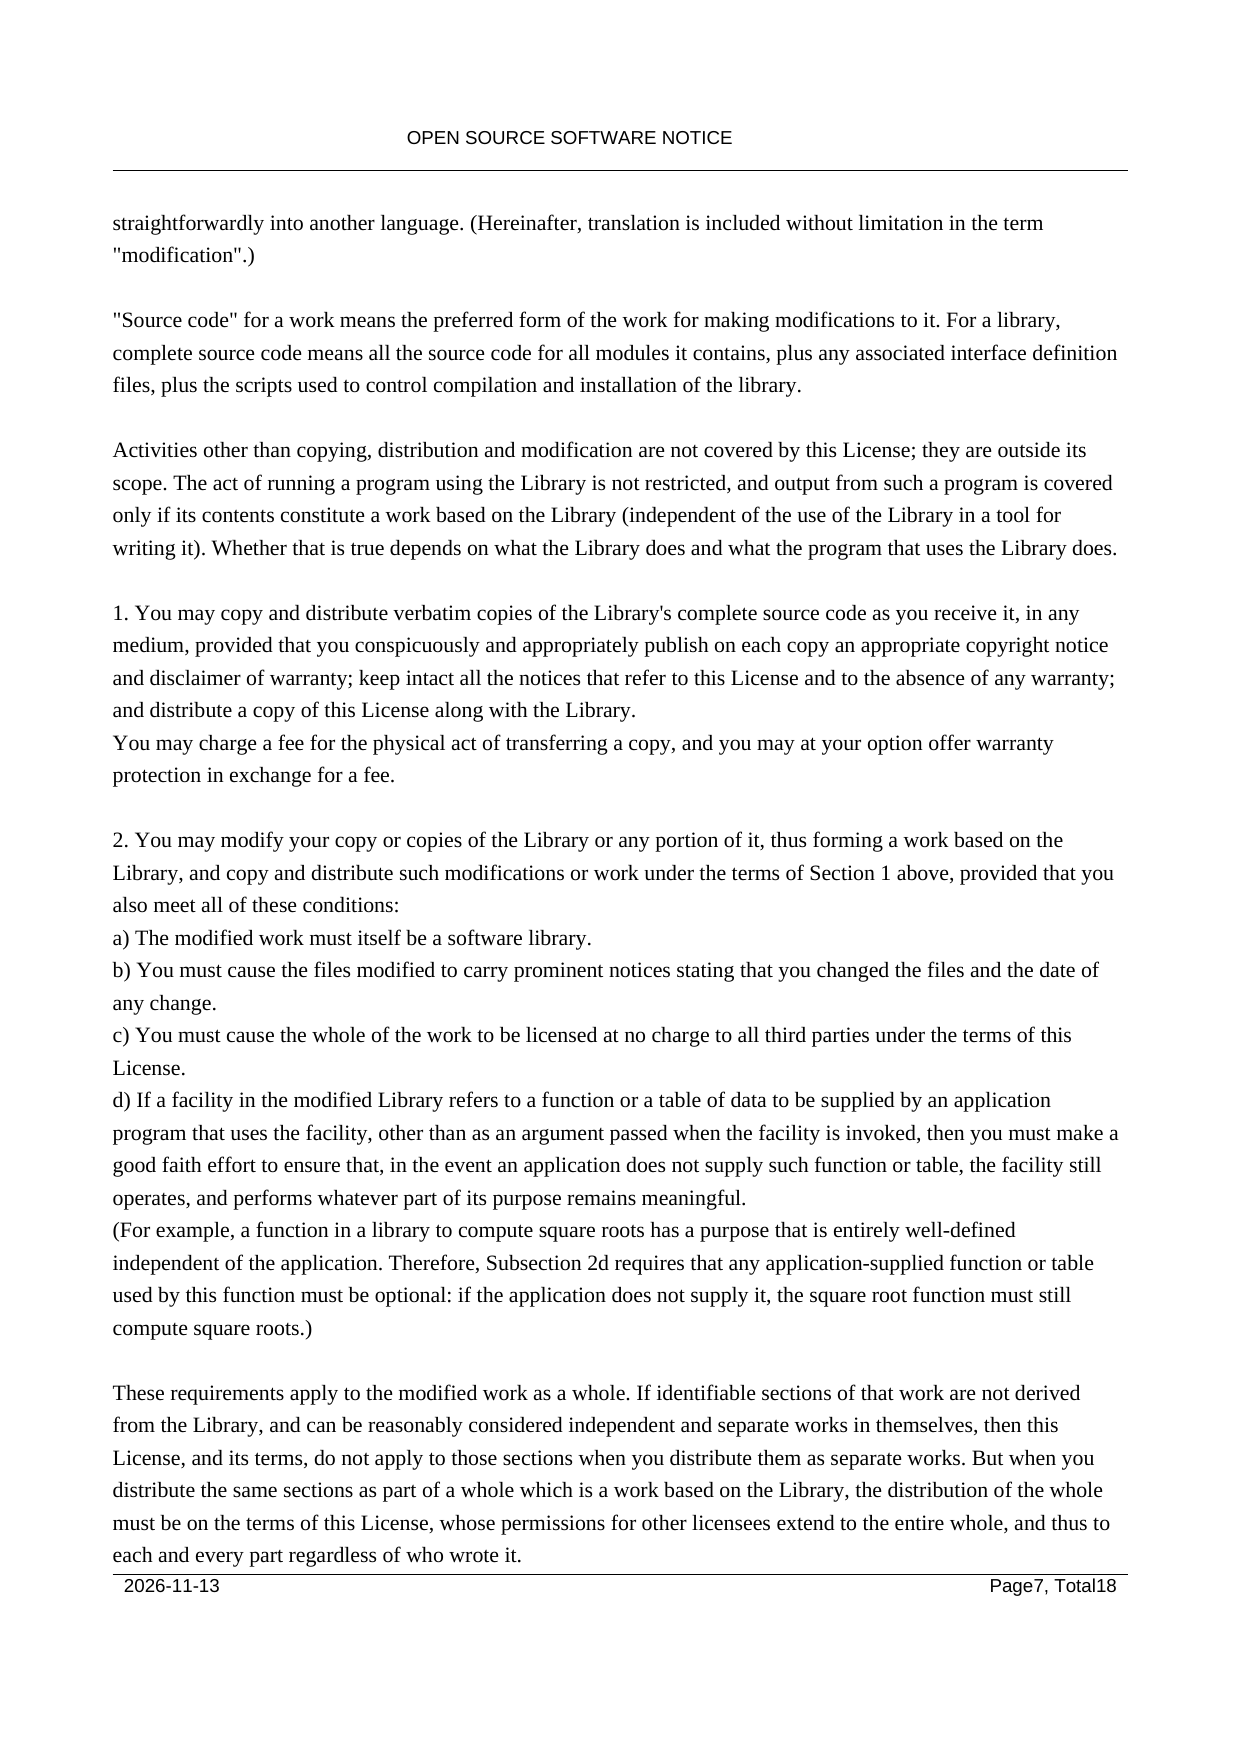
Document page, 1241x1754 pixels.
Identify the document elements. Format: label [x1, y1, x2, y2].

text [112, 206, 1128, 1571]
